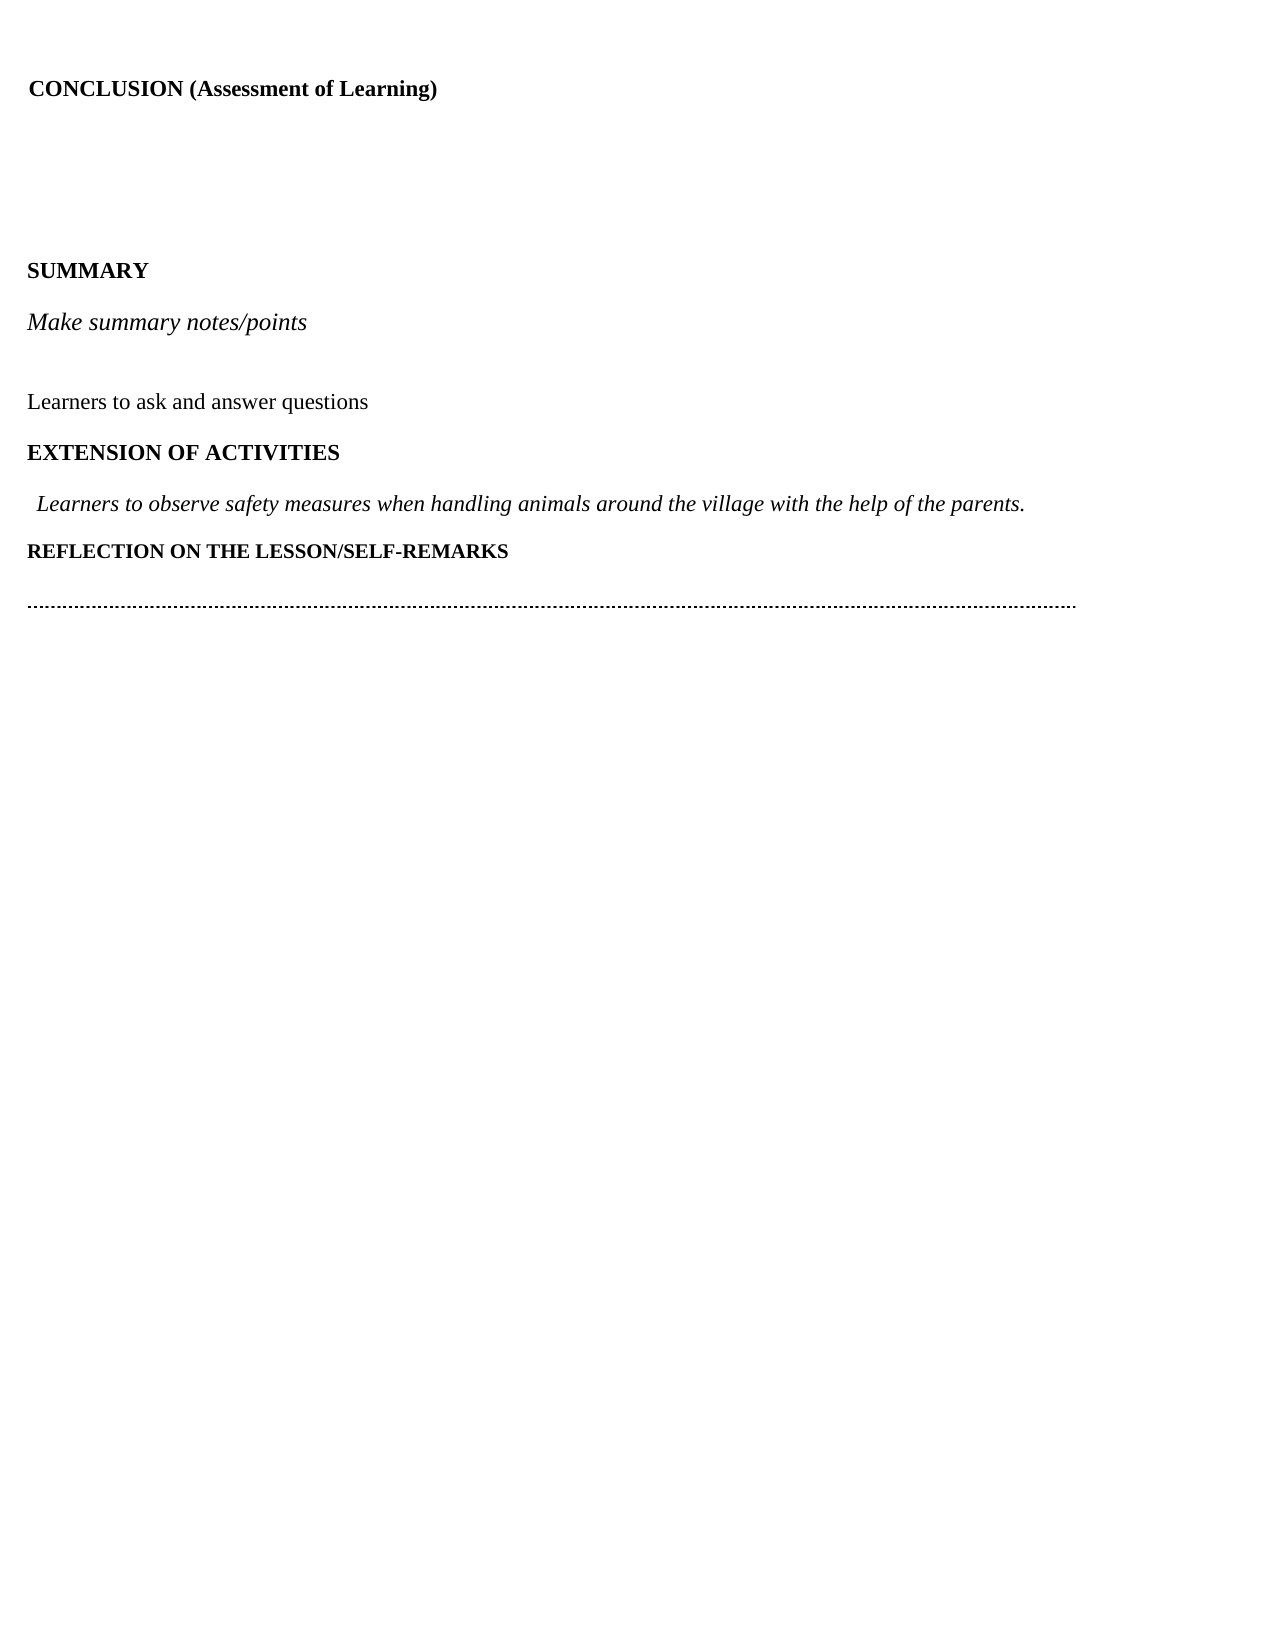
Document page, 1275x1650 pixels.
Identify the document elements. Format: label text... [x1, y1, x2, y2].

text EXTENSION OF ACTIVITIES [27, 439, 1156, 465]
text REFLECTION ON THE LESSON/SELF-REMARKS [27, 539, 792, 563]
text Learners to ask and answer questions [27, 388, 1156, 414]
text Learners to observe safety measures when handling animals around the village with the help of the parents. [36, 490, 1156, 516]
subtitle Make summary notes/points [27, 307, 1156, 336]
text SUMMARY [27, 257, 1156, 283]
